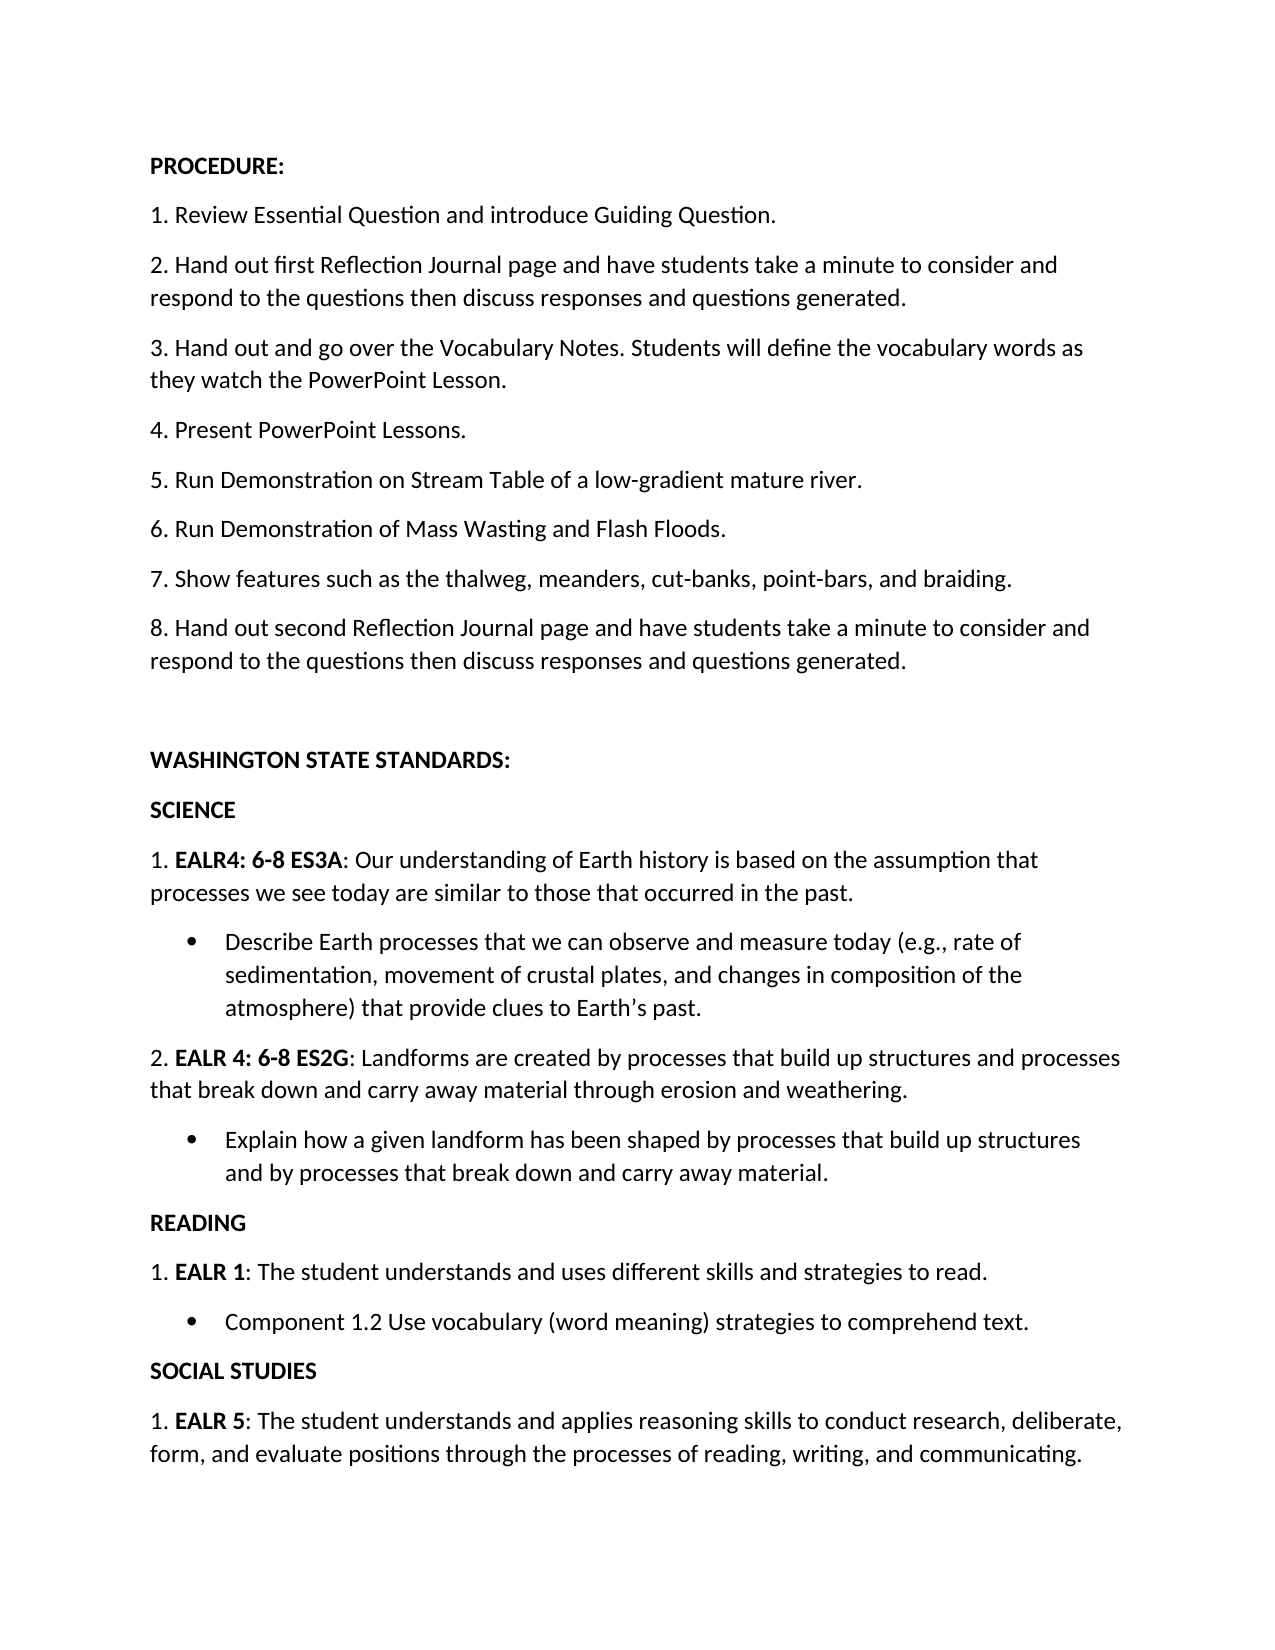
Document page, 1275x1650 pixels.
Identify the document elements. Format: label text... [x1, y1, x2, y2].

text PROCEDURE: [150, 150, 1125, 181]
text 6. Run Demonstration of Mass Wasting and Flash Floods. [150, 513, 1125, 544]
text WASHINGTON STATE STANDARDS: [150, 744, 1125, 775]
text 3. Hand out and go over the Vocabulary Notes. Students will define the vocabulary words as they watch the PowerPoint Lesson. [150, 332, 1125, 395]
text 4. Present PowerPoint Lessons. [150, 414, 1125, 445]
text SCIENCE [150, 794, 1125, 825]
text SOCIAL STUDIES [150, 1355, 1125, 1386]
text 2. Hand out first Reflection Journal page and have students take a minute to consider and respond to the questions then discuss responses and questions generated. [150, 249, 1125, 313]
list Describe Earth processes that we can observe and measure today (e.g., rate of sedimentation, movement of crustal plates, and changes in composition of the atmosphere) that provide clues to Earth’s past. [187, 926, 1125, 1023]
text 1. EALR 1: The student understands and uses different skills and strategies to read. [150, 1256, 1125, 1287]
text 5. Run Demonstration on Stream Table of a low-gradient mature river. [150, 464, 1125, 494]
text 1. Review Essential Question and introduce Guiding Question. [150, 199, 1125, 230]
text READING [150, 1207, 1125, 1237]
text 2. EALR 4: 6-8 ES2G: Landforms are created by processes that build up structures and processes that break down and carry away material through erosion and weathering. [150, 1042, 1125, 1105]
text 1. EALR4: 6-8 ES3A: Our understanding of Earth history is based on the assumption that processes we see today are similar to those that occurred in the past. [150, 844, 1125, 907]
list Component 1.2 Use vocabulary (word meaning) strategies to comprehend text. [187, 1306, 1125, 1336]
text 1. EALR 5: The student understands and applies reasoning skills to conduct research, deliberate, form, and evaluate positions through the processes of reading, writing, and communicating. [150, 1405, 1125, 1468]
text 7. Show features such as the thalweg, meanders, cut-banks, point-bars, and braiding. [150, 563, 1125, 593]
text 8. Hand out second Reflection Journal page and have students take a minute to consider and respond to the questions then discuss responses and questions generated. [150, 612, 1125, 676]
list Explain how a given landform has been shaped by processes that build up structures and by processes that break down and carry away material. [187, 1124, 1125, 1188]
